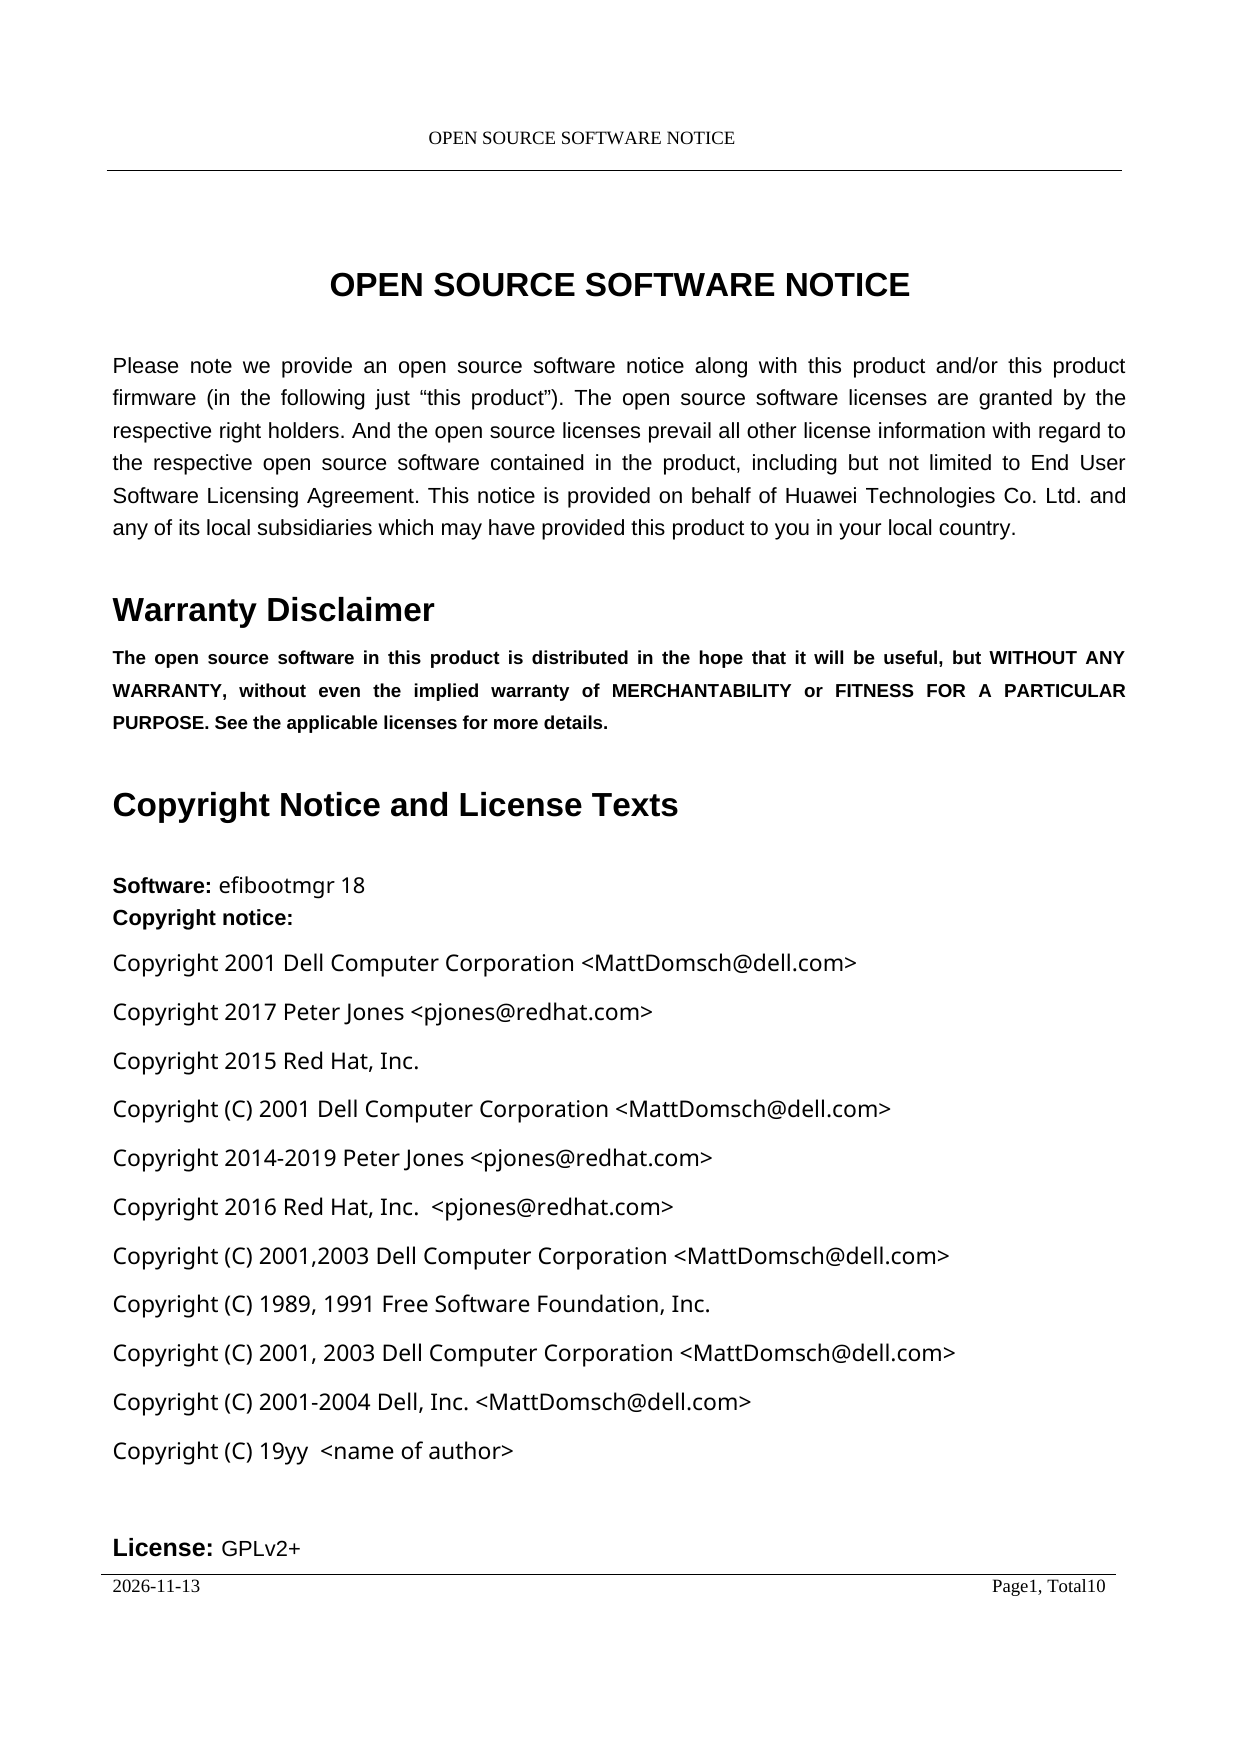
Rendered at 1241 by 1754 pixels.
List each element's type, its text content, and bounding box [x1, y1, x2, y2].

text Copyright notice: [112, 901, 1128, 934]
text Warranty Disclaimer [112, 576, 1128, 641]
text License: GPLv2+ [112, 1532, 1128, 1564]
text OPEN SOURCE SOFTWARE NOTICE [112, 251, 1128, 316]
text Copyright 2001 Dell Computer Corporation <MattDomsch@dell.com> Copyright 2017 Peter Jones <pjones@redhat.com> Copyright 2015 Red Hat, Inc. Copyright (C) 2001 Dell Computer Corporation <MattDomsch@dell.com> Copyright 2014-2019 Peter Jones <pjones@redhat.com> Copyright 2016 Red Hat, Inc. <pjones@redhat.com> Copyright (C) 2001,2003 Dell Computer Corporation <MattDomsch@dell.com> Copyright (C) 1989, 1991 Free Software Foundation, Inc. Copyright (C) 2001, 2003 Dell Computer Corporation <MattDomsch@dell.com> Copyright (C) 2001-2004 Dell, Inc. <MattDomsch@dell.com> Copyright (C) 19yy <name of author> [112, 947, 1128, 1515]
text Software: efibootmgr 18 [112, 869, 1128, 901]
text The open source software in this product is distributed in the hope that it will be useful, but WITHOUT ANY WARRANTY, without even the implied warranty of MERCHANTABILITY or FITNESS FOR A PARTICULAR PURPOSE. See the applicable licenses for more details. [112, 641, 1128, 739]
text Copyright Notice and License Texts [112, 771, 1128, 836]
text Please note we provide an open source software notice along with this product and/or this product firmware (in the following just “this product”). The open source software licenses are granted by the respective right holders. And the open source licenses prevail all other license information with regard to the respective open source software contained in the product, including but not limited to End User Software Licensing Agreement. This notice is provided on behalf of Huawei Technologies Co. Ltd. and any of its local subsidiaries which may have provided this product to you in your local country. [112, 349, 1128, 544]
